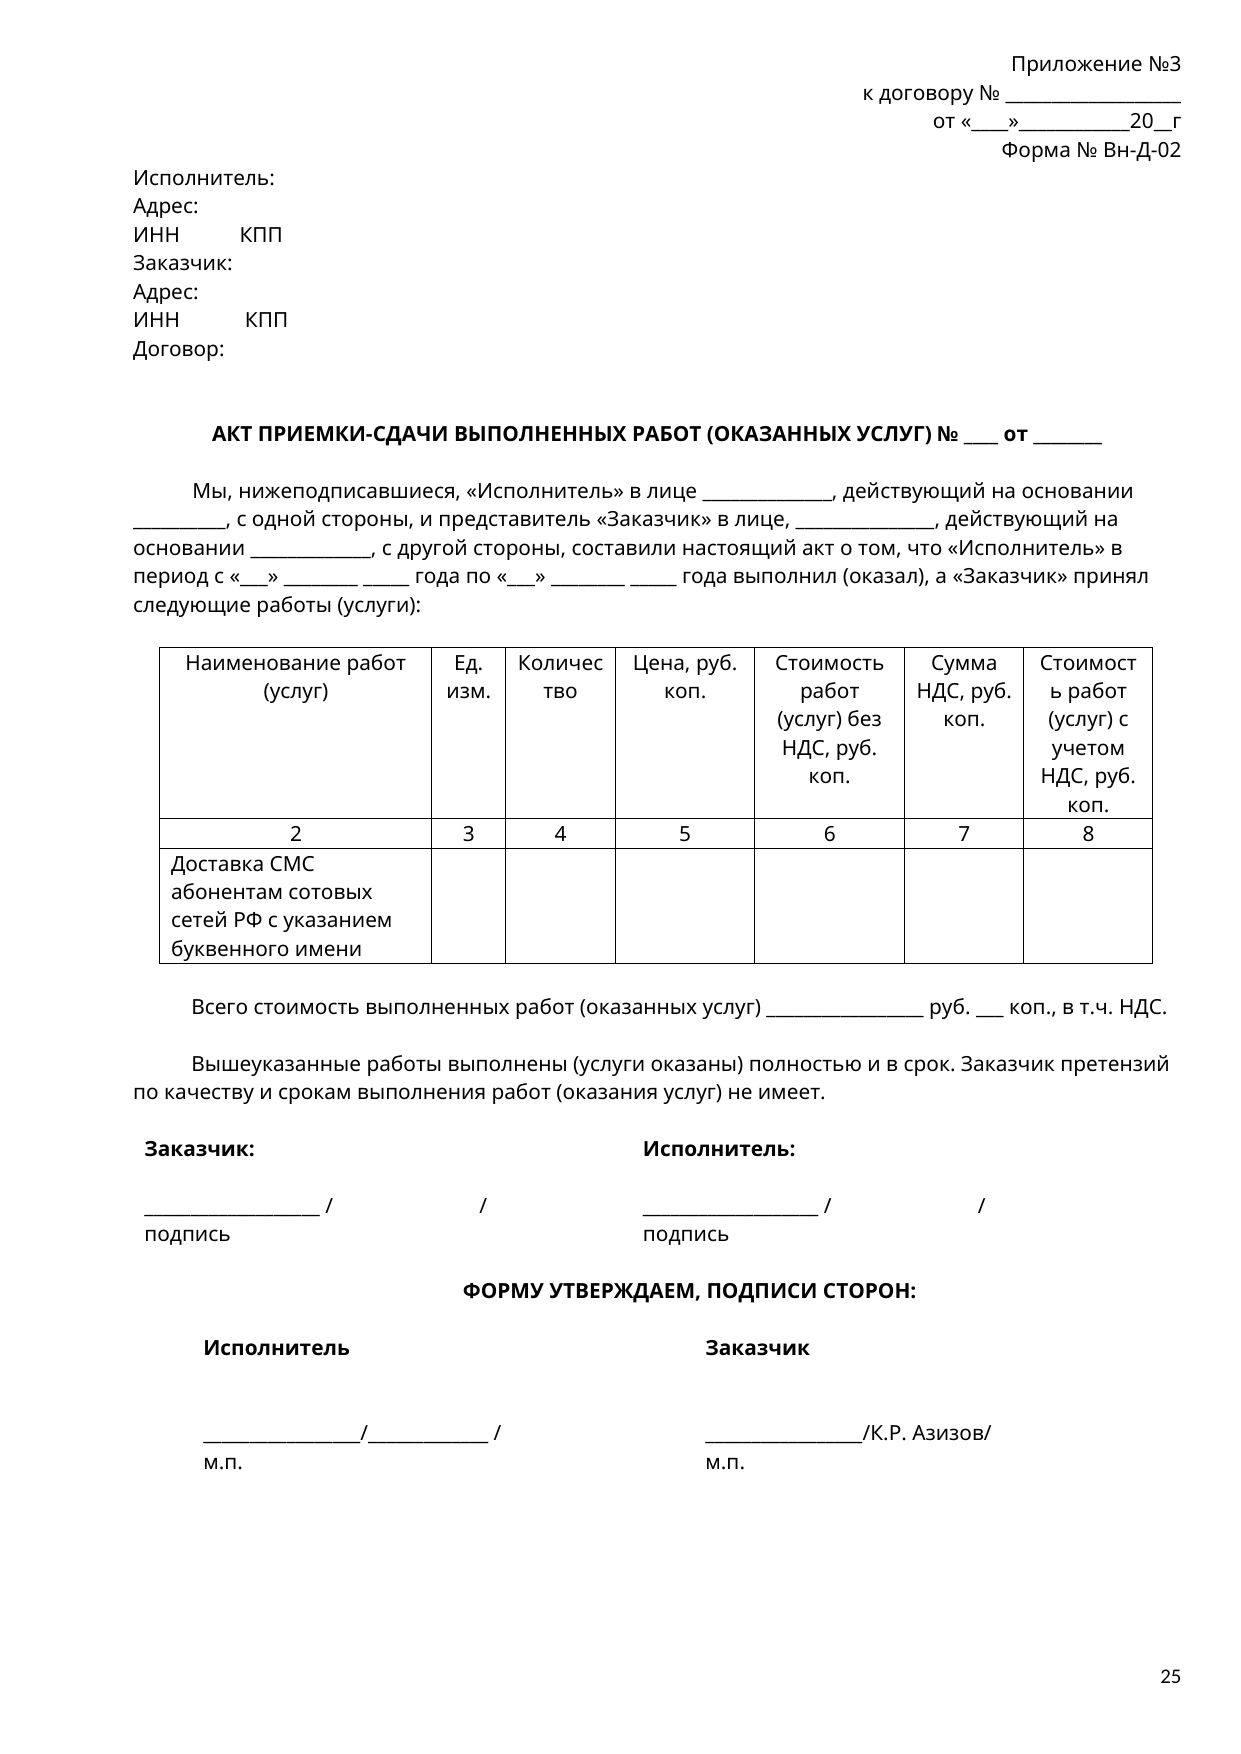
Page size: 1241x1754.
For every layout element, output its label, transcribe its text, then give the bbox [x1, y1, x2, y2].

text Адрес: [133, 277, 1181, 305]
table_cell 2 [160, 819, 431, 848]
table_header Количество [506, 648, 615, 818]
table_header Наименование работ (услуг) [160, 648, 431, 818]
table_cell [905, 849, 1023, 962]
table_cell [755, 849, 904, 962]
text Адрес: [133, 192, 1181, 220]
table_cell 6 [755, 819, 904, 848]
text ИНН КПП [133, 220, 1181, 248]
table_cell [432, 849, 505, 962]
table_cell 8 [1024, 819, 1152, 848]
text Исполнитель: [133, 163, 1181, 192]
table_cell 3 [432, 819, 505, 848]
table_cell [506, 849, 615, 962]
text от «____»____________20__г [133, 106, 1181, 135]
table_header Исполнитель: ___________________ / / подпись [631, 1134, 1130, 1248]
table_cell [616, 849, 754, 962]
table_cell [1024, 849, 1152, 962]
table_cell 7 [905, 819, 1023, 848]
text ФОРМУ УТВЕРЖДАЕМ, ПОДПИСИ СТОРОН: [133, 1276, 1181, 1305]
table_cell Доставка СМС абонентам сотовых сетей РФ с указанием буквенного имени [160, 849, 431, 962]
text Договор: [133, 334, 1181, 362]
text Всего стоимость выполненных работ (оказанных услуг) _________________ руб. ___ коп., в т.ч. НДС. [133, 992, 1181, 1020]
table_header Ед. изм. [432, 648, 505, 818]
text Вышеуказанные работы выполнены (услуги оказаны) полностью и в срок. Заказчик претензий по качеству и срокам выполнения работ (оказания услуг) не имеет. [133, 1049, 1181, 1106]
text Приложение №3 [133, 49, 1181, 78]
table_header Исполнитель _________________/_____________ / м.п. [192, 1333, 694, 1475]
table_header Заказчик _________________/К.Р. Азизов/ м.п. [694, 1333, 1122, 1475]
text АКТ ПРИЕМКИ-СДАЧИ ВЫПОЛНЕННЫХ РАБОТ (ОКАЗАННЫХ УСЛУГ) № ____ от ________ [133, 419, 1181, 447]
text Заказчик: [133, 248, 1181, 277]
table_header Цена, руб. коп. [616, 648, 754, 818]
text Форма № Вн-Д-02 [133, 135, 1181, 163]
text к договору № ___________________ [133, 78, 1181, 106]
text Мы, нижеподписавшиеся, «Исполнитель» в лице ______________, действующий на основании __________, с одной стороны, и представитель «Заказчик» в лице, _______________, действующий на основании _____________, с другой стороны, составили настоящий акт о том, что «Исполнитель» в период с «___» ________ _____ года по «___» ________ _____ года выполнил (оказал), а «Заказчик» принял следующие работы (услуги): [133, 476, 1181, 618]
table_header Заказчик: ___________________ / / подпись [133, 1134, 631, 1248]
table_header Стоимость работ (услуг) без НДС, руб. коп. [755, 648, 904, 818]
text ИНН КПП [133, 305, 1181, 334]
table_cell 4 [506, 819, 615, 848]
table_header Стоимость работ (услуг) с учетом НДС, руб. коп. [1024, 648, 1152, 818]
table_cell 5 [616, 819, 754, 848]
table_header Сумма НДС, руб. коп. [905, 648, 1023, 818]
